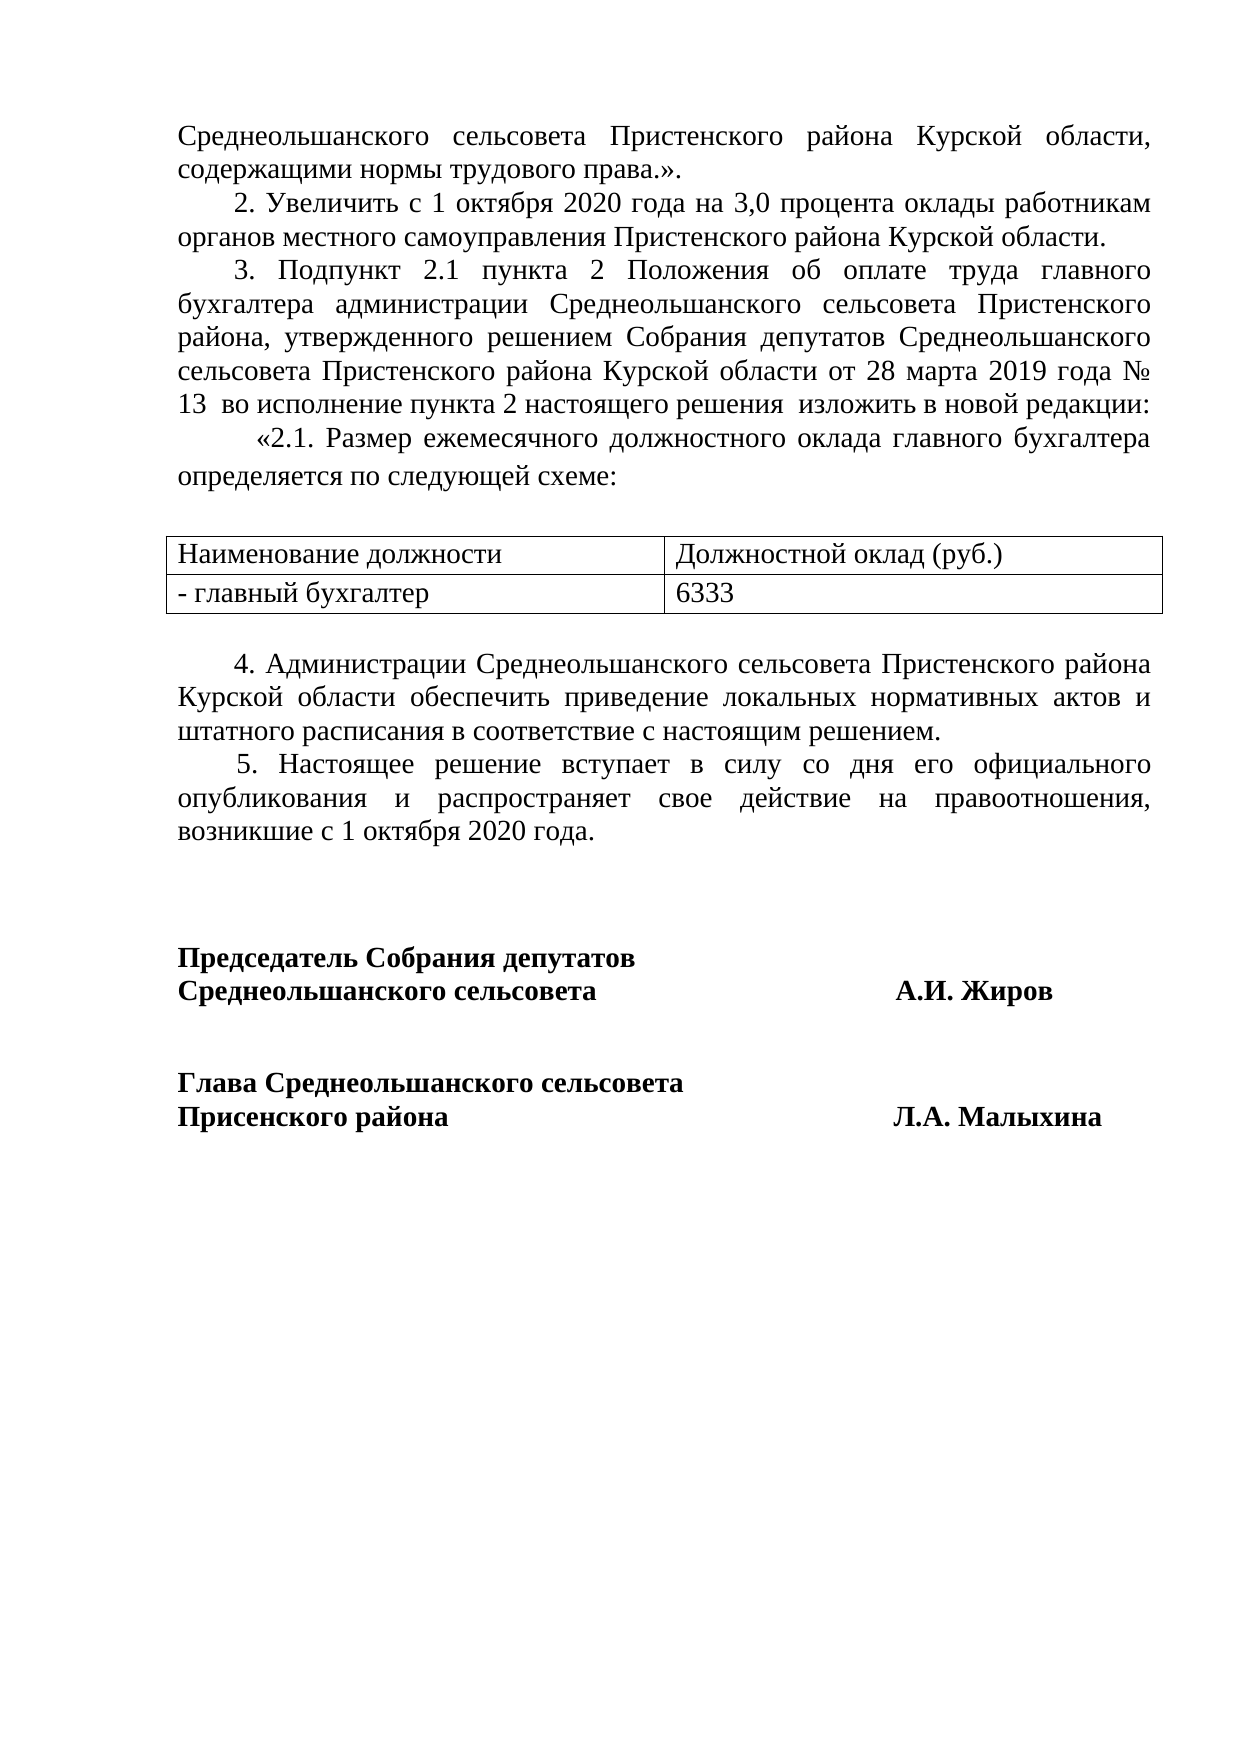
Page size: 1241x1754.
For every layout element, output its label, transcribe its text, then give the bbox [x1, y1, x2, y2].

title 3. Подпункт 2.1 пункта 2 Положения об оплате труда главного бухгалтера администрации Среднеольшанского сельсовета Пристенского района, утвержденного решением Собрания депутатов Среднеольшанского сельсовета Пристенского района Курской области от 28 марта 2019 года № 13 во исполнение пункта 2 настоящего решения изложить в новой редакции: [177, 252, 1152, 420]
title Председатель Собрания депутатов [177, 940, 1152, 973]
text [177, 118, 1152, 185]
table_header Наименование должности [167, 537, 664, 574]
table_cell 6333 [665, 575, 1162, 612]
table_header Должностной оклад (руб.) [665, 537, 1162, 574]
table_cell - главный бухгалтер [167, 575, 664, 612]
text 2. Увеличить с 1 октября 2020 года на 3,0 процента оклады работникам органов местного самоуправления Пристенского района Курской области. [177, 185, 1152, 252]
text Глава Среднеольшанского сельсовета [177, 1066, 1152, 1099]
text 4. Администрации Среднеольшанского сельсовета Пристенского района Курской области обеспечить приведение локальных нормативных актов и штатного расписания в соответствие с настоящим решением. [177, 646, 1152, 746]
text Присенского района Л.А. Малыхина [177, 1099, 1152, 1133]
title 5. Настоящее решение вступает в силу со дня его официального опубликования и распространяет свое действие на правоотношения, возникшие с 1 октября 2020 года. [177, 746, 1152, 847]
text «2.1. Размер ежемесячного должностного оклада главного бухгалтера определяется по следующей схеме: [177, 420, 1152, 492]
text Среднеольшанского сельсовета А.И. Жиров [177, 973, 1152, 1007]
